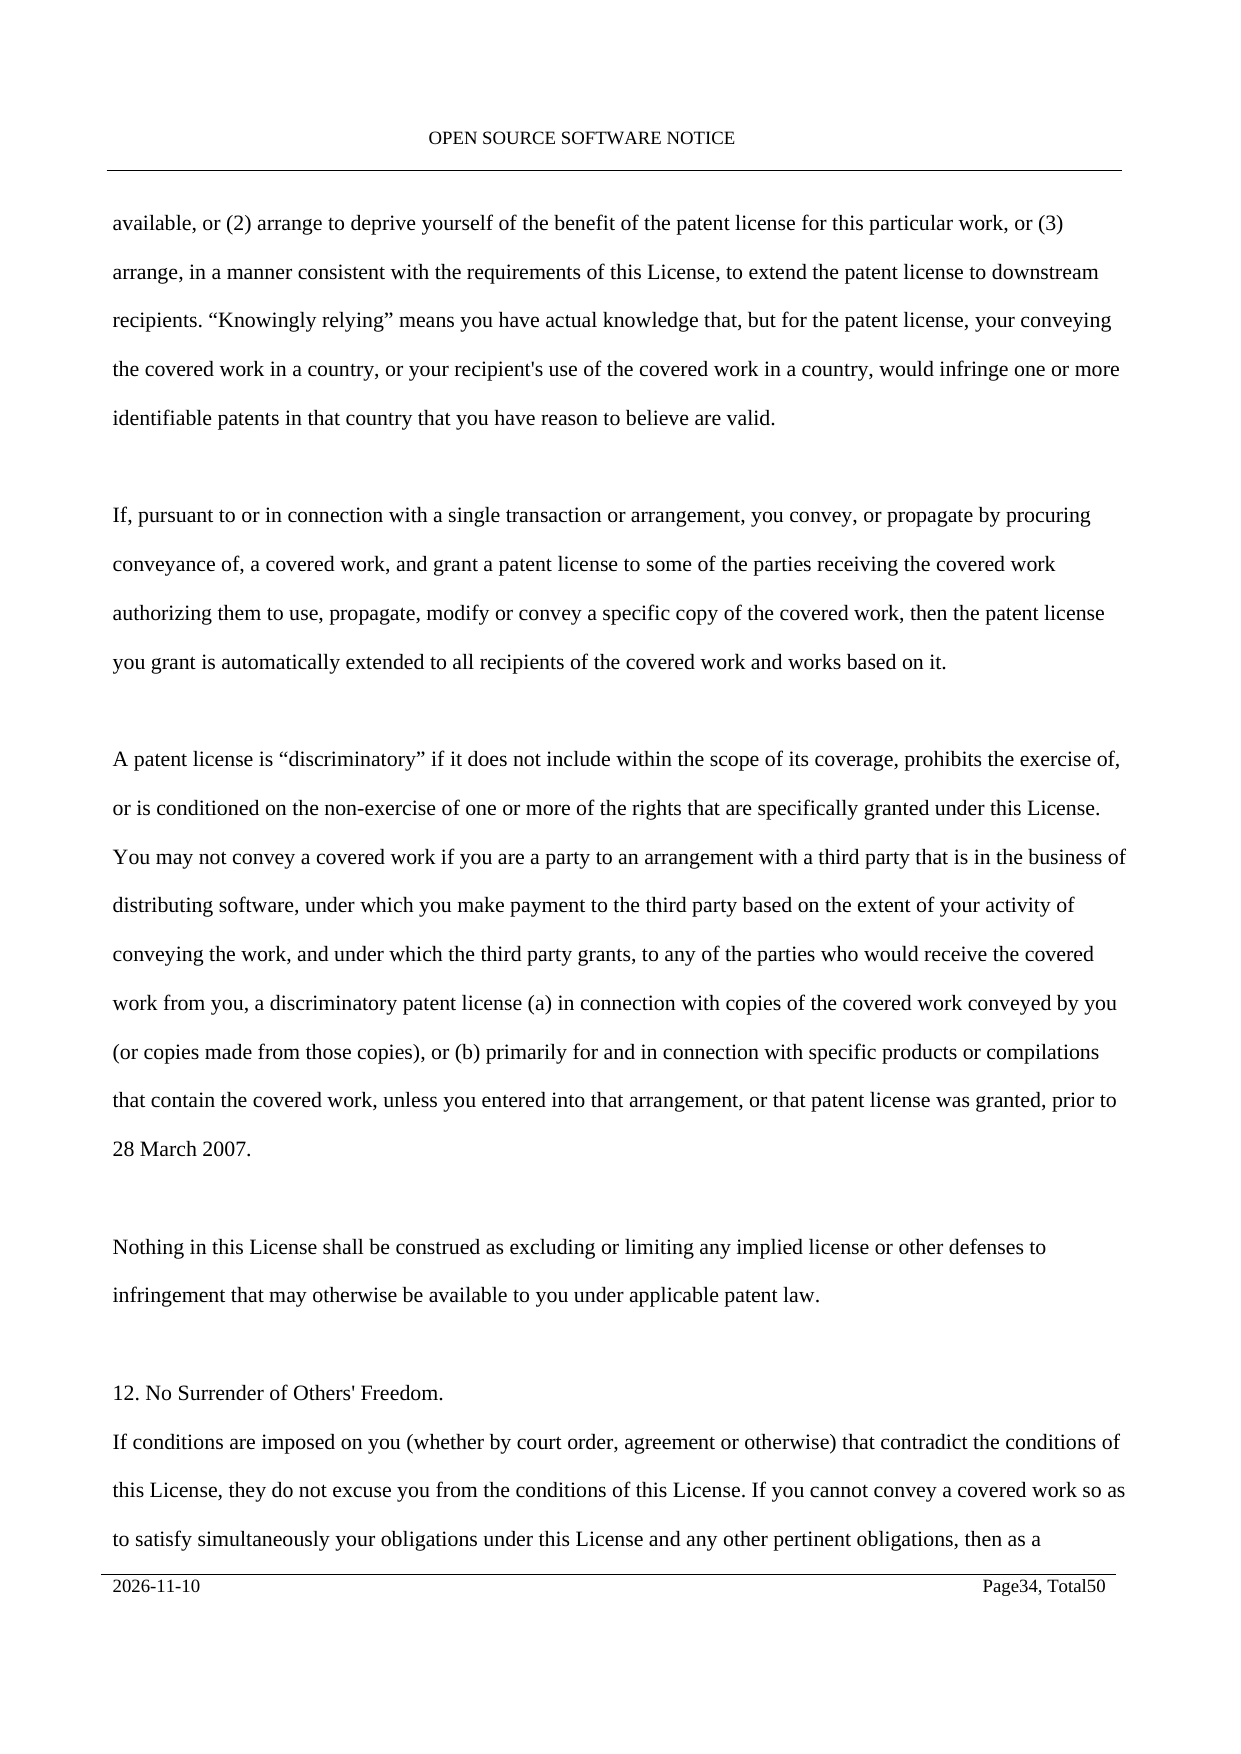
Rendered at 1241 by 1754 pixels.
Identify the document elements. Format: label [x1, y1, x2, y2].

text [112, 206, 1128, 1555]
